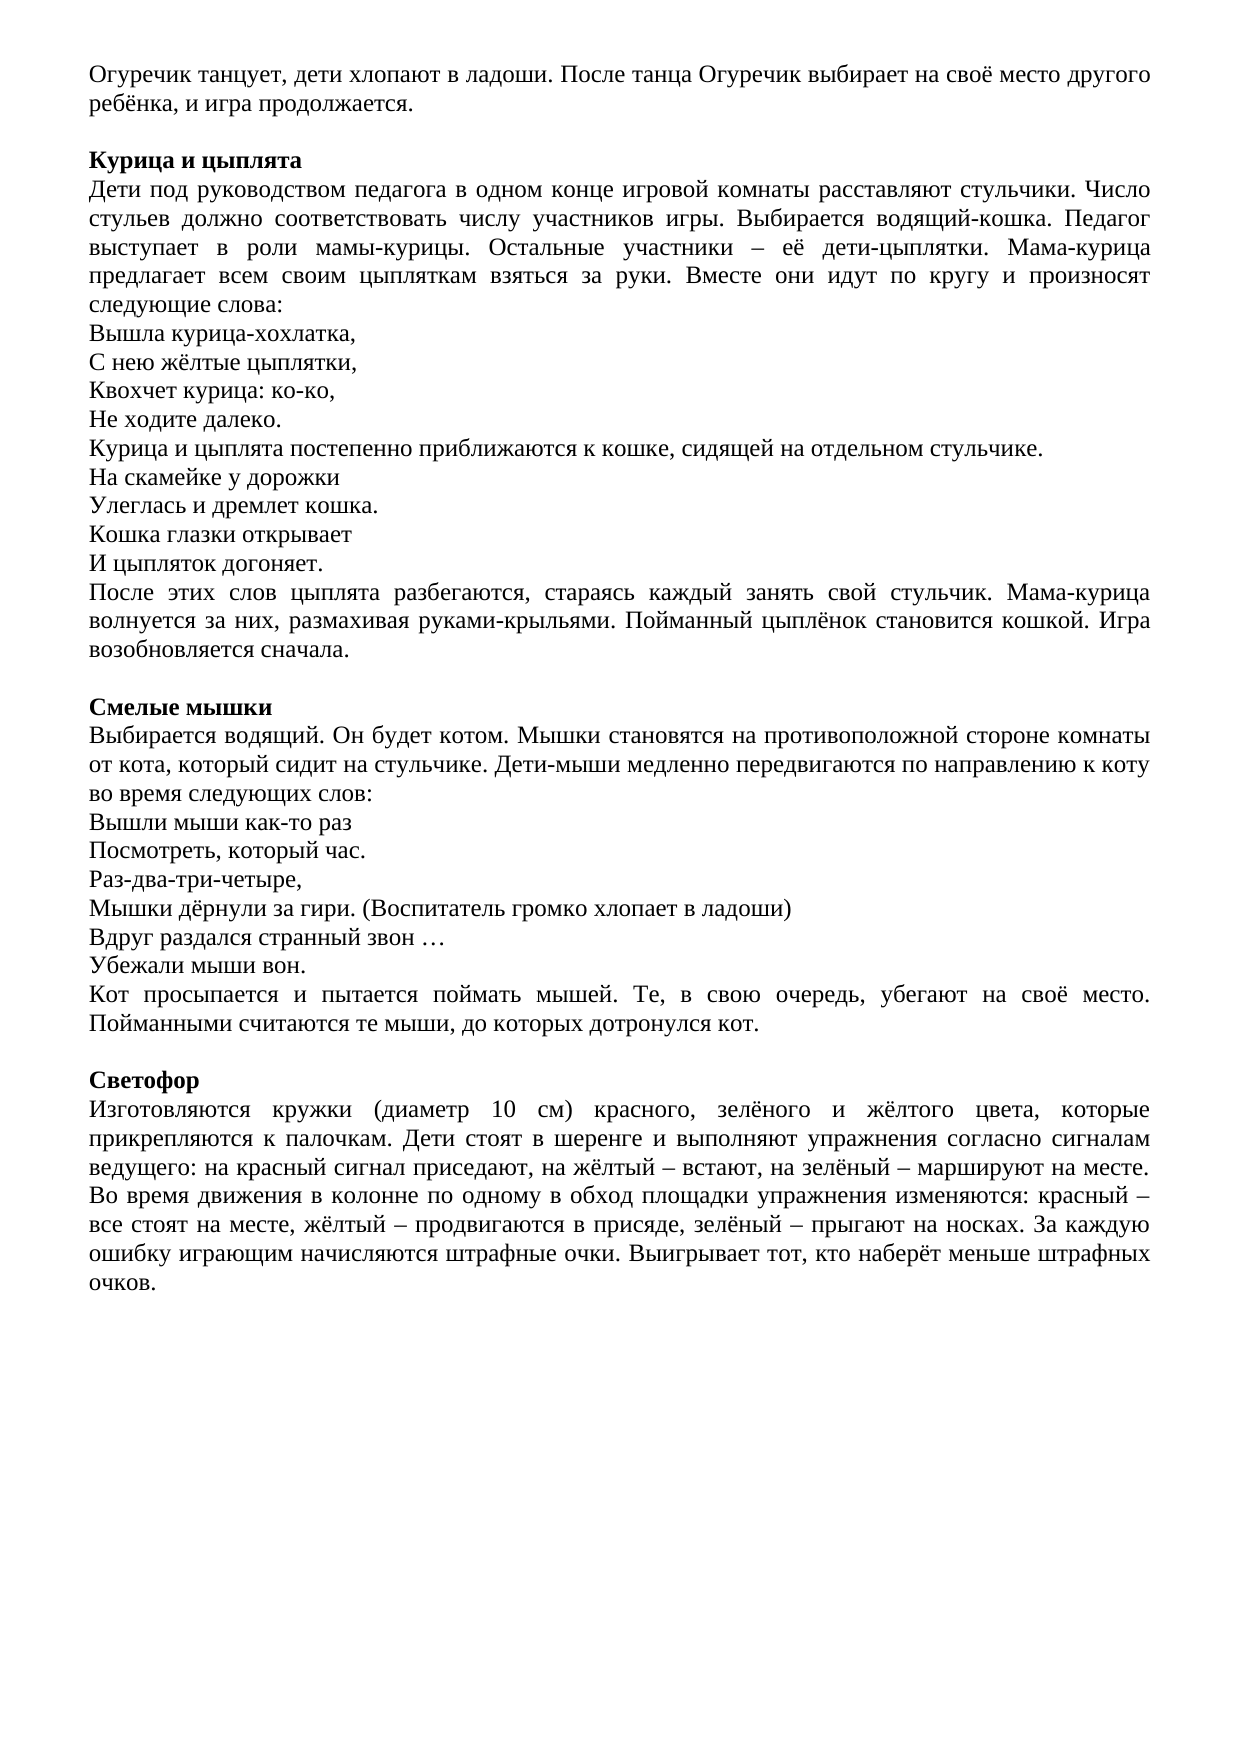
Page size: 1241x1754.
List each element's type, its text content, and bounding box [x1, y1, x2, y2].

text Смелые мышки [89, 692, 1152, 720]
text Убежали мыши вон. [89, 950, 1152, 979]
text Раз-два-три-четыре, [89, 864, 1152, 893]
text С нею жёлтые цыплятки, [89, 347, 1152, 375]
text Квохчет курица: ко-ко, [89, 375, 1152, 404]
text Дети под руководством педагога в одном конце игровой комнаты расставляют стульчики. Число стульев должно соответствовать числу участников игры. Выбирается водящий-кошка. Педагог выступает в роли мамы-курицы. Остальные участники – её дети-цыплятки. Мама-курица предлагает всем своим цыпляткам взяться за руки. Вместе они идут по кругу и произносят следующие слова: [89, 174, 1152, 318]
text И цыпляток догоняет. [89, 548, 1152, 577]
text Не ходите далеко. [89, 404, 1152, 433]
text Вышли мыши как-то раз [89, 807, 1152, 835]
text Кошка глазки открывает [89, 519, 1152, 548]
text Выбирается водящий. Он будет котом. Мышки становятся на противоположной стороне комнаты от кота, который сидит на стульчике. Дети-мыши медленно передвигаются по направлению к коту во время следующих слов: [89, 720, 1152, 807]
text Кот просыпается и пытается поймать мышей. Те, в свою очередь, убегают на своё место. Пойманными считаются те мыши, до которых дотронулся кот. [89, 979, 1152, 1037]
text После этих слов цыплята разбегаются, стараясь каждый занять свой стульчик. Мама-курица волнуется за них, размахивая руками-крыльями. Пойманный цыплёнок становится кошкой. Игра возобновляется сначала. [89, 577, 1152, 663]
text Посмотреть, который час. [89, 835, 1152, 864]
text Курица и цыплята [89, 145, 1152, 174]
text Курица и цыплята постепенно приближаются к кошке, сидящей на отдельном стульчике. [89, 433, 1152, 462]
text Мышки дёрнули за гири. (Воспитатель громко хлопает в ладоши) [89, 893, 1152, 922]
text Светофор [89, 1065, 1152, 1094]
text Улеглась и дремлет кошка. [89, 490, 1152, 519]
text На скамейке у дорожки [89, 462, 1152, 490]
text Изготовляются кружки (диаметр 10 см) красного, зелёного и жёлтого цвета, которые прикрепляются к палочкам. Дети стоят в шеренге и выполняют упражнения согласно сигналам ведущего: на красный сигнал приседают, на жёлтый – встают, на зелёный – маршируют на месте. Во время движения в колонне по одному в обход площадки упражнения изменяются: красный – все стоят на месте, жёлтый – продвигаются в присяде, зелёный – прыгают на носках. За каждую ошибку играющим начисляются штрафные очки. Выигрывает тот, кто наберёт меньше штрафных очков. [89, 1094, 1152, 1323]
text Огуречик танцует, дети хлопают в ладоши. После танца Огуречик выбирает на своё место другого ребёнка, и игра продолжается. [89, 59, 1152, 117]
text Вдруг раздался странный звон … [89, 922, 1152, 950]
text Вышла курица-хохлатка, [89, 318, 1152, 347]
